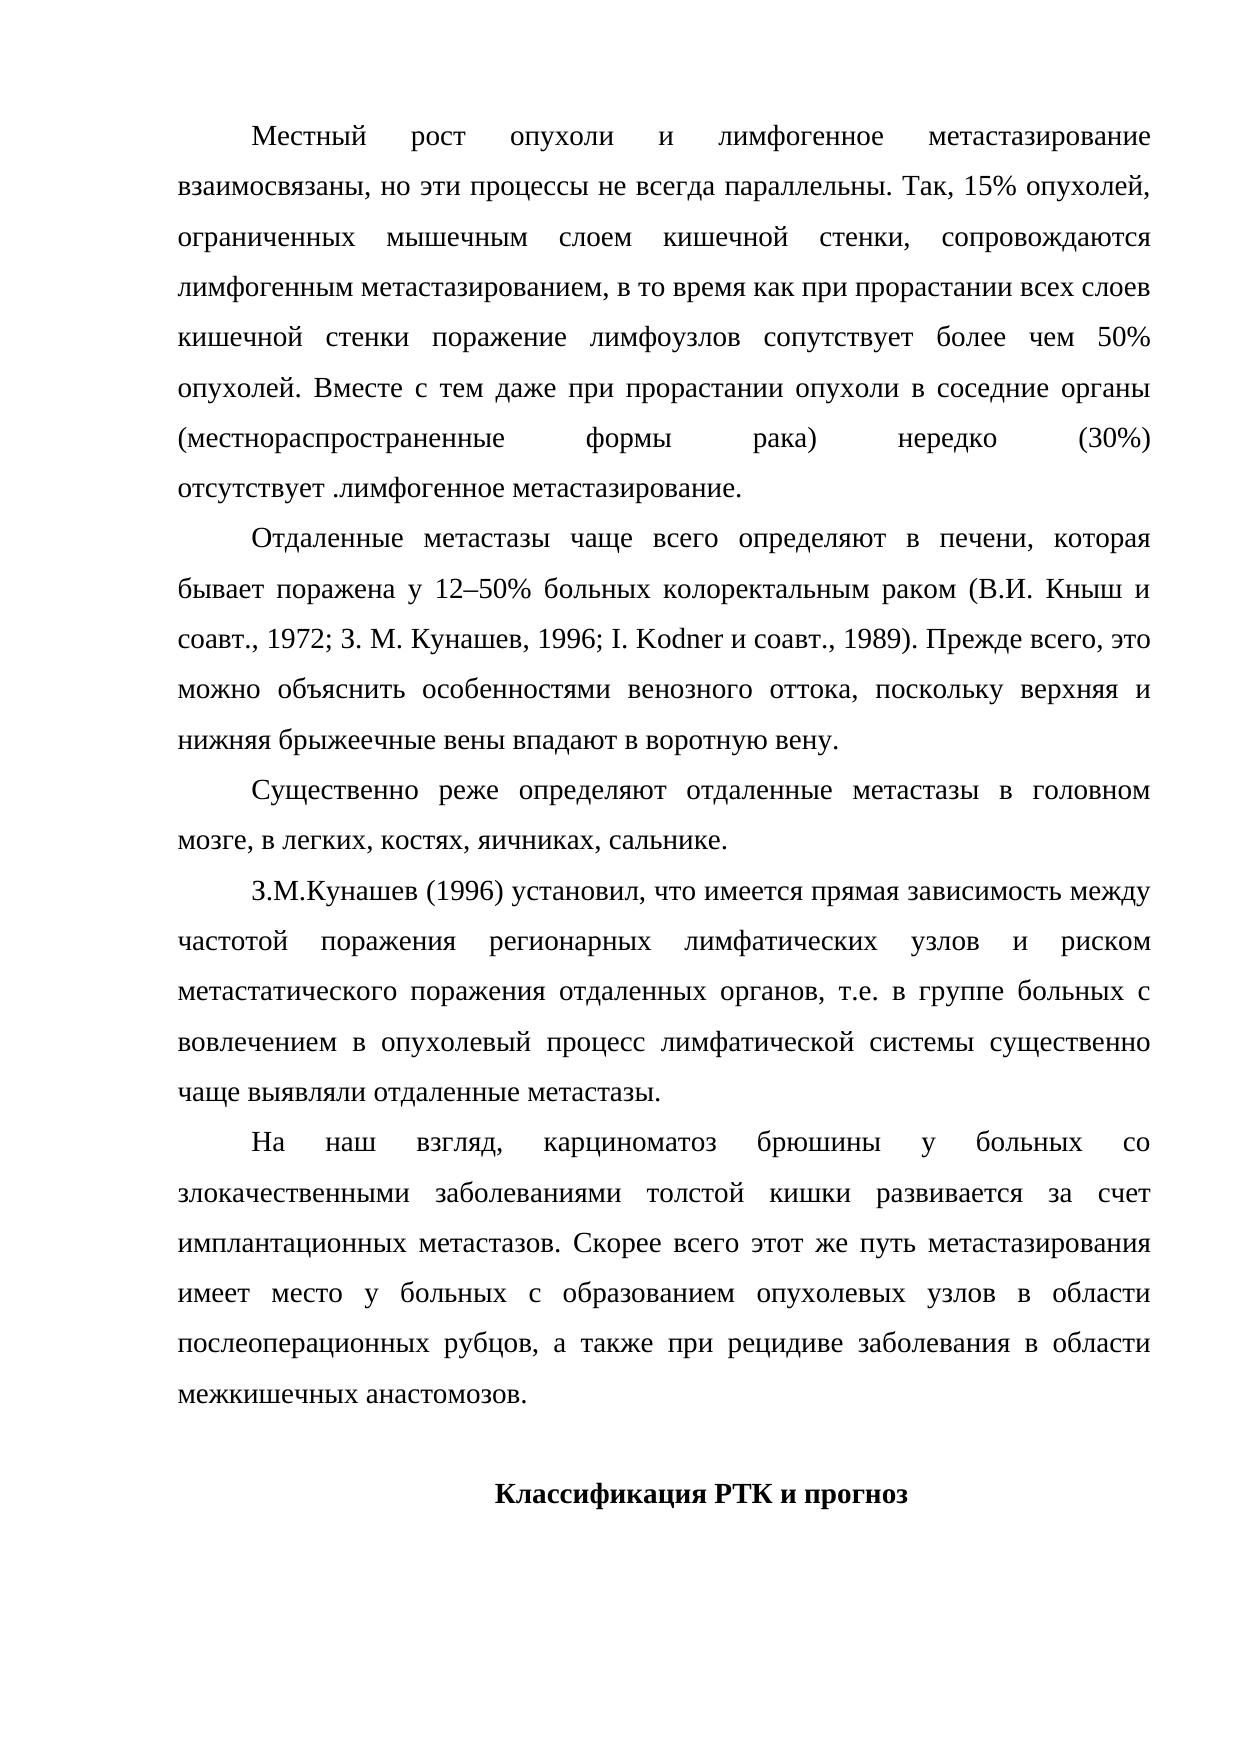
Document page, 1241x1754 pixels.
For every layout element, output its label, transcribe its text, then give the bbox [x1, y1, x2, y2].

text Классификация РТК и прогноз [177, 1477, 1152, 1510]
text Отдаленные метастазы чаще всего определяют в печени, которая бывает поражена у 12–50% больных колоректальным раком (В.И. Кныш и соавт., 1972; З. М. Кунашев, 1996; I. Kodner и соавт., 1989). Прежде всего, это можно объяснить особенностями венозного оттока, поскольку верхняя и нижняя брыжеечные вены впадают в воротную вену. [177, 521, 1152, 755]
text З.М.Кунашев (1996) установил, что имеется прямая зависимость между частотой поражения регионарных лимфатических узлов и риском метастатического поражения отдаленных органов, т.е. в группе больных с вовлечением в опухолевый процесс лимфатической системы существенно чаще выявляли отдаленные метастазы. [177, 873, 1152, 1108]
text Существенно реже определяют отдаленные метастазы в головном мозге, в легких, костях, яичниках, сальнике. [177, 772, 1152, 856]
text Местный рост опухоли и лимфогенное метастазирование взаимосвязаны, но эти процессы не всегда параллельны. Так, 15% опухолей, ограниченных мышечным слоем кишечной стенки, сопровождаются лимфогенным метастазированием, в то время как при прорастании всех слоев кишечной стенки поражение лимфоузлов сопутствует более чем 50% опухолей. Вместе с тем даже при прорастании опухоли в соседние органы (местнораспространенные формы рака) нередко (30%) отсутствует .лимфогенное метастазирование. [177, 118, 1152, 504]
text На наш взгляд, карциноматоз брюшины у больных со злокачественными заболеваниями толстой кишки развивается за счет имплантационных метастазов. Скорее всего этот же путь метастазирования имеет место у больных с образованием опухолевых узлов в области послеоперационных рубцов, а также при рецидиве заболевания в области межкишечных анастомозов. [177, 1124, 1152, 1409]
